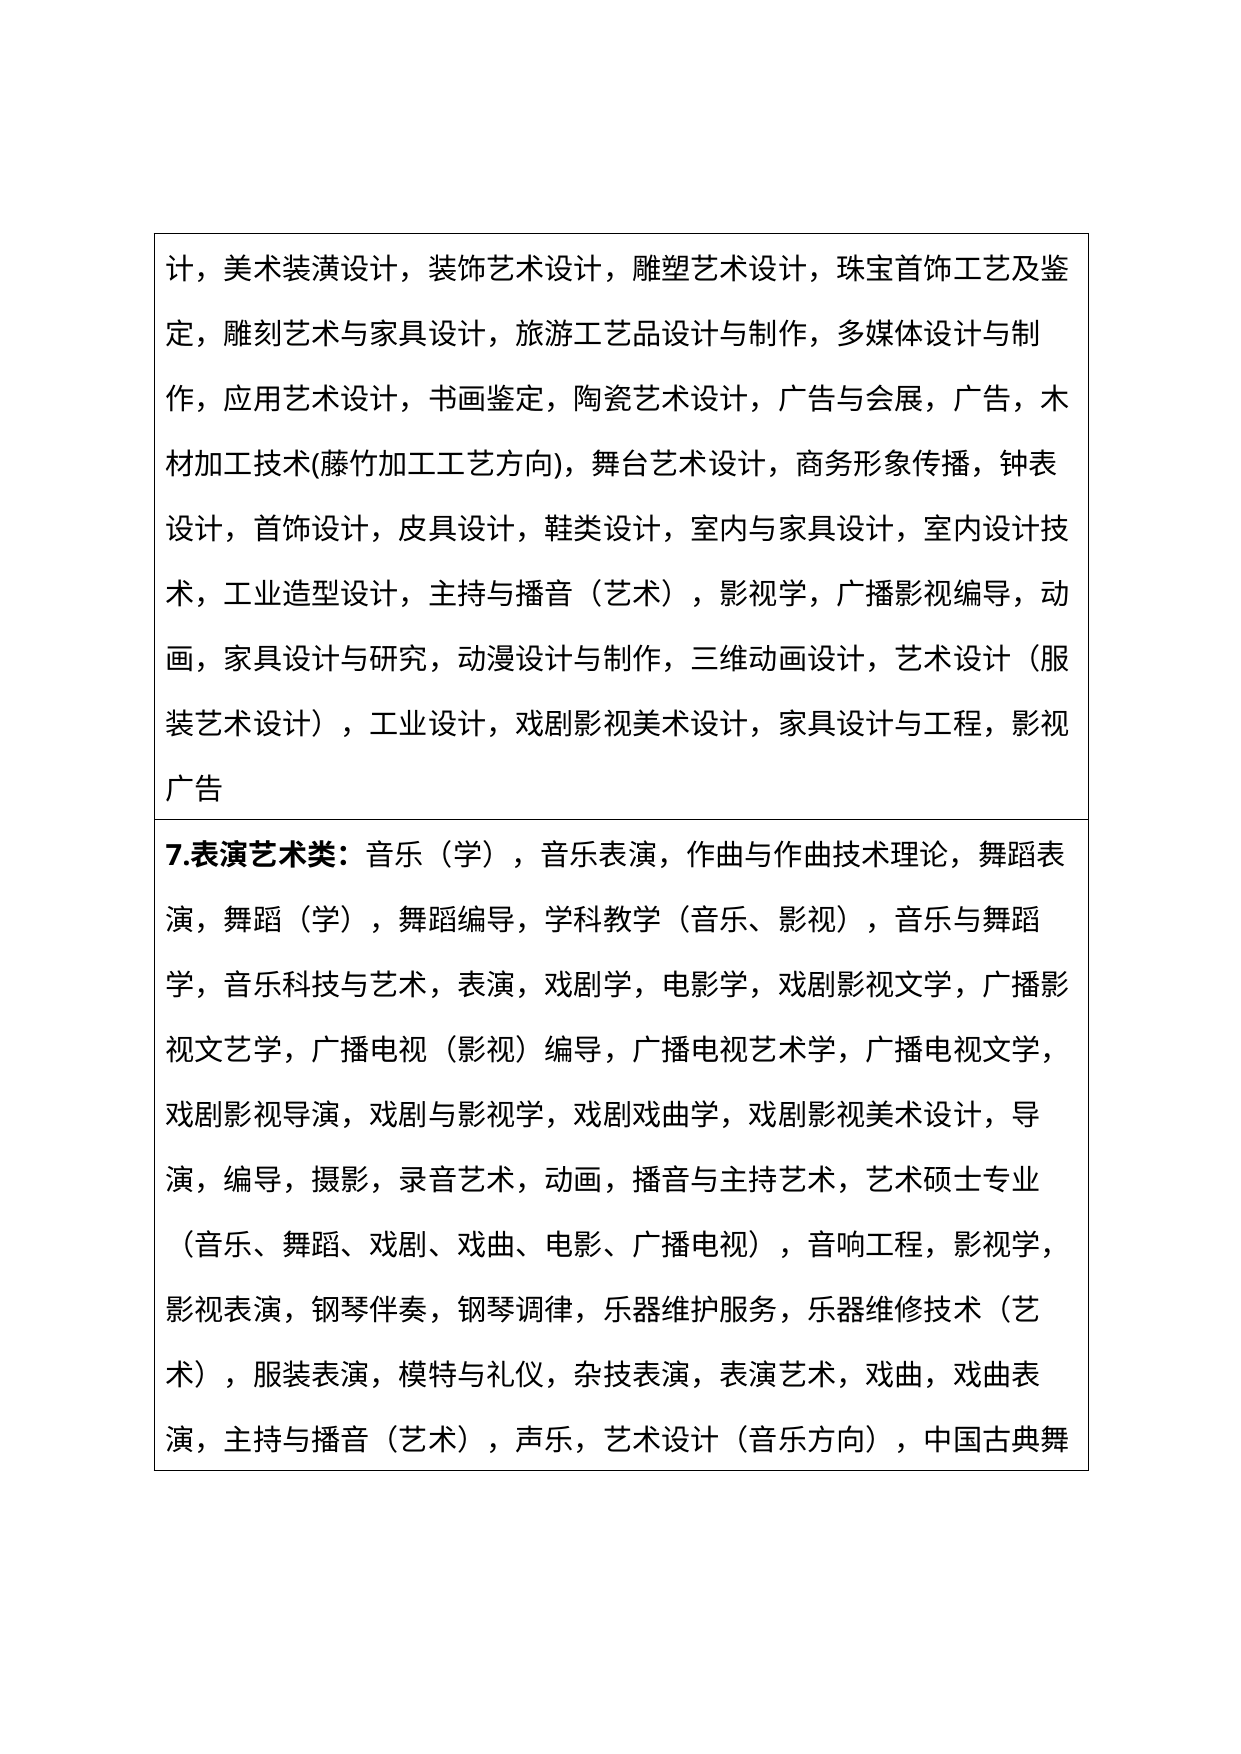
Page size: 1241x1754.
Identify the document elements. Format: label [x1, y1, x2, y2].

table_cell [155, 820, 1088, 1470]
table_cell [155, 234, 1088, 819]
